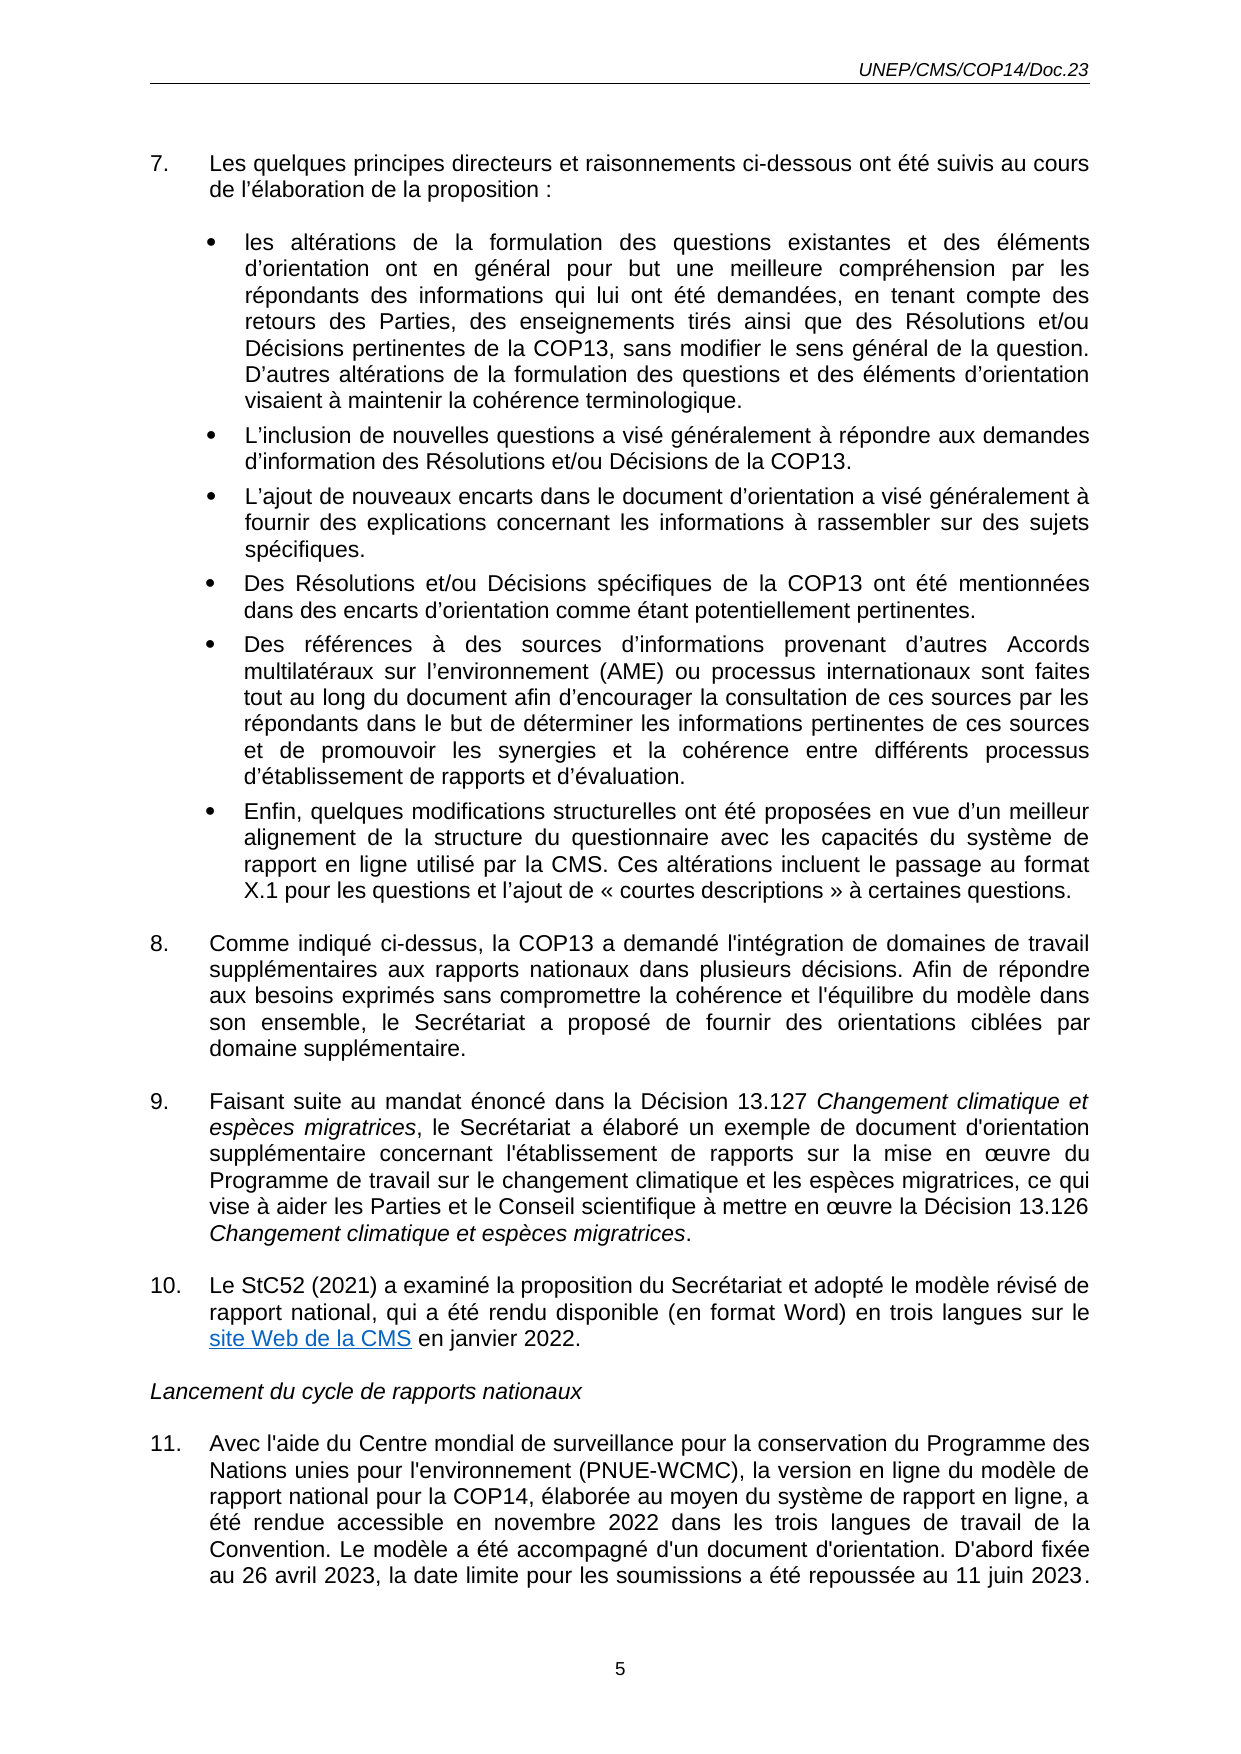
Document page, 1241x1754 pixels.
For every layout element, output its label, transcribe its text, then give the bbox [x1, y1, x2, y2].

list Des Résolutions et/ou Décisions spécifiques de la COP13 ont été mentionnées dans des encarts d’orientation comme étant potentiellement pertinentes. [206, 570, 1090, 623]
list les altérations de la formulation des questions existantes et des éléments d’orientation ont en général pour but une meilleure compréhension par les répondants des informations qui lui ont été demandées, en tenant compte des retours des Parties, des enseignements tirés ainsi que des Résolutions et/ou Décisions pertinentes de la COP13, sans modifier le sens général de la question. D’autres altérations de la formulation des questions et des éléments d’orientation visaient à maintenir la cohérence terminologique. [207, 229, 1090, 413]
list L’inclusion de nouvelles questions a visé généralement à répondre aux demandes d’information des Résolutions et/ou Décisions de la COP13. [207, 422, 1090, 474]
list Enfin, quelques modifications structurelles ont été proposées en vue d’un meilleur alignement de la structure du questionnaire avec les capacités du système de rapport en ligne utilisé par la CMS. Ces altérations incluent le passage au format X.1 pour les questions et l’ajout de « courtes descriptions » à certaines questions. [206, 798, 1090, 903]
list Faisant suite au mandat énoncé dans la Décision 13.127 Changement climatique et espèces migratrices, le Secrétariat a élaboré un exemple de document d'orientation supplémentaire concernant l'établissement de rapports sur la mise en œuvre du Programme de travail sur le changement climatique et les espèces migratrices, ce qui vise à aider les Parties et le Conseil scientifique à mettre en œuvre la Décision 13.126 Changement climatique et espèces migratrices. [150, 1088, 1090, 1246]
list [150, 1430, 1090, 1588]
list Le StC52 (2021) a examiné la proposition du Secrétariat et adopté le modèle révisé de rapport national, qui a été rendu disponible (en format Word) en trois langues sur le site Web de la CMS en janvier 2022. [150, 1272, 1090, 1351]
list L’ajout de nouveaux encarts dans le document d’orientation a visé généralement à fournir des explications concernant les informations à rassembler sur des sujets spécifiques. [207, 483, 1090, 562]
list Comme indiqué ci-dessus, la COP13 a demandé l'intégration de domaines de travail supplémentaires aux rapports nationaux dans plusieurs décisions. Afin de répondre aux besoins exprimés sans compromettre la cohérence et l'équilibre du modèle dans son ensemble, le Secrétariat a proposé de fournir des orientations ciblées par domaine supplémentaire. [150, 929, 1090, 1061]
list Des références à des sources d’informations provenant d’autres Accords multilatéraux sur l’environnement (AME) ou processus internationaux sont faites tout au long du document afin d’encourager la consultation de ces sources par les répondants dans le but de déterminer les informations pertinentes de ces sources et de promouvoir les synergies et la cohérence entre différents processus d’établissement de rapports et d’évaluation. [206, 631, 1090, 789]
text Lancement du cycle de rapports nationaux [150, 1378, 1090, 1404]
text 7. Les quelques principes directeurs et raisonnements ci-dessous ont été suivis au cours de l’élaboration de la proposition : [150, 150, 1090, 203]
